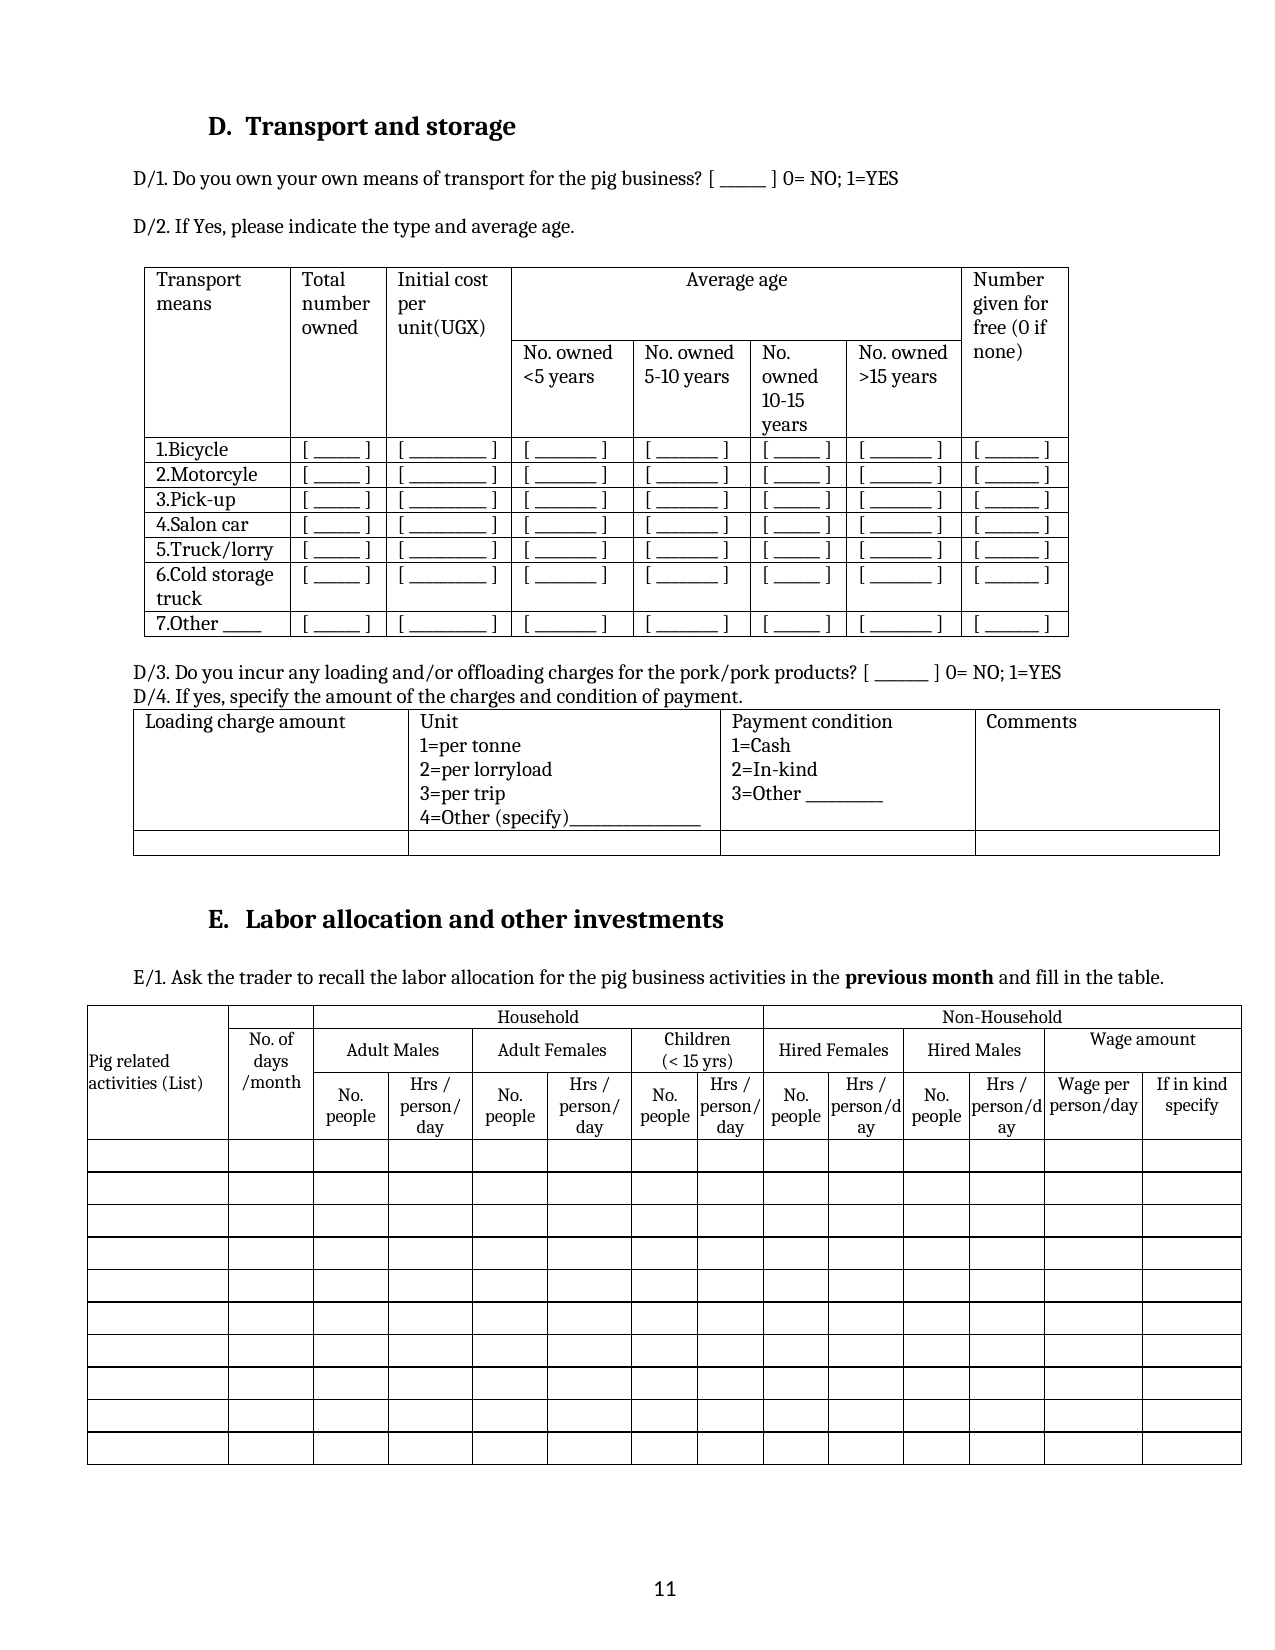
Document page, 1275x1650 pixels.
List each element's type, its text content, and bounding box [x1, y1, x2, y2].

table_cell [904, 1270, 969, 1301]
table_cell [1045, 1140, 1142, 1171]
table_header Payment condition 1=Cash 2=In-kind 3=Other __________ [721, 710, 975, 829]
table_cell [314, 1400, 388, 1431]
table_cell [291, 340, 386, 437]
table_cell [ _______ ] [962, 612, 1068, 636]
table_cell Hrs / person/day [970, 1073, 1044, 1139]
table_cell [698, 1433, 763, 1464]
table_cell [389, 1433, 472, 1464]
table_cell [1045, 1238, 1142, 1269]
table_cell [632, 1335, 697, 1366]
table_cell [389, 1238, 472, 1269]
table_cell [ __________ ] [387, 438, 511, 462]
table_header Loading charge amount [134, 710, 408, 829]
table_cell [1143, 1270, 1241, 1301]
table_cell [389, 1140, 472, 1171]
table_cell [829, 1173, 903, 1204]
table_cell [88, 1140, 228, 1171]
table_cell [970, 1368, 1044, 1399]
table_cell [389, 1303, 472, 1334]
text D/4. If yes, specify the amount of the charges and condition of payment. [133, 685, 1196, 709]
table_cell [ ______ ] [291, 563, 386, 611]
table_cell [ ________ ] [847, 438, 961, 462]
table_header Comments [976, 710, 1219, 829]
table_cell [698, 1270, 763, 1301]
table_cell [829, 1433, 903, 1464]
table_cell [ ________ ] [847, 612, 961, 636]
table_cell [904, 1238, 969, 1269]
table_header Unit 1=per tonne 2=per lorryload 3=per trip 4=Other (specify)_________________ [409, 710, 720, 829]
table_cell [548, 1433, 631, 1464]
table_cell [ ______ ] [751, 488, 846, 512]
table_cell [88, 1173, 228, 1204]
table_cell [ ______ ] [291, 438, 386, 462]
table_cell [389, 1205, 472, 1236]
table_cell [473, 1205, 547, 1236]
table_cell [ __________ ] [387, 538, 511, 562]
table_cell [829, 1140, 903, 1171]
table_cell [1143, 1335, 1241, 1366]
table_cell [ ________ ] [512, 463, 633, 487]
table_cell [389, 1173, 472, 1204]
table_cell [970, 1400, 1044, 1431]
table_cell [ __________ ] [387, 612, 511, 636]
table_cell [ ________ ] [512, 538, 633, 562]
text D/3. Do you incur any loading and/or offloading charges for the pork/pork products? [ _______ ] 0= NO; 1=YES [133, 661, 1196, 685]
table_cell [ ________ ] [847, 463, 961, 487]
table_cell Adult Males [314, 1029, 472, 1072]
table_cell [548, 1140, 631, 1171]
table_cell [229, 1433, 313, 1464]
table_cell [904, 1303, 969, 1334]
table_header Household [314, 1006, 763, 1028]
table_cell 6.Cold storage truck [145, 563, 290, 611]
table_cell [764, 1270, 828, 1301]
table_cell [473, 1400, 547, 1431]
table_cell [389, 1400, 472, 1431]
table_cell [764, 1140, 828, 1171]
table_cell [764, 1400, 828, 1431]
table_cell [1045, 1400, 1142, 1431]
table_cell [ ________ ] [847, 538, 961, 562]
table_cell [698, 1205, 763, 1236]
table_cell [ __________ ] [387, 513, 511, 537]
table_cell Hrs / person/ day [389, 1073, 472, 1139]
table_cell [1143, 1433, 1241, 1464]
table_cell [764, 1335, 828, 1366]
table_cell [1045, 1335, 1142, 1366]
table_cell [764, 1173, 828, 1204]
table_cell [473, 1173, 547, 1204]
table_cell [88, 1368, 228, 1399]
table_cell [473, 1335, 547, 1366]
table_cell [904, 1140, 969, 1171]
table_cell [ ________ ] [634, 438, 750, 462]
table_cell [548, 1270, 631, 1301]
table_cell No. of days /month [229, 1029, 313, 1139]
table_cell [ ______ ] [291, 513, 386, 537]
table_cell [904, 1335, 969, 1366]
table_cell [1143, 1140, 1241, 1171]
table_cell [698, 1303, 763, 1334]
table_cell [1045, 1368, 1142, 1399]
table_cell 3.Pick-up [145, 488, 290, 512]
table_cell 7.Other _____ [145, 612, 290, 636]
table_cell [229, 1238, 313, 1269]
table_cell Hired Females [764, 1029, 903, 1072]
table_cell [698, 1368, 763, 1399]
table_cell [389, 1335, 472, 1366]
table_cell [970, 1433, 1044, 1464]
table_cell [764, 1433, 828, 1464]
table_cell [632, 1303, 697, 1334]
table_cell No. people [473, 1073, 547, 1139]
table_cell Hrs / person/ day [548, 1073, 631, 1139]
table_cell [ ________ ] [634, 463, 750, 487]
table_cell [548, 1173, 631, 1204]
table_cell [904, 1400, 969, 1431]
table_cell [1045, 1205, 1142, 1236]
table_cell [314, 1140, 388, 1171]
table_cell [970, 1205, 1044, 1236]
table_cell [88, 1335, 228, 1366]
table_cell [970, 1335, 1044, 1366]
table_header Pig related activities (List) [88, 1006, 228, 1139]
table_cell [145, 340, 290, 437]
table_cell [632, 1173, 697, 1204]
table_cell [ ________ ] [634, 513, 750, 537]
table_cell [ __________ ] [387, 563, 511, 611]
table_cell No. people [632, 1073, 697, 1139]
table_cell [88, 1270, 228, 1301]
table_header Number given for free (0 if none) [962, 268, 1068, 437]
table_cell No. owned 5-10 years [634, 341, 750, 437]
table_cell [389, 1270, 472, 1301]
table_header Average age [512, 268, 961, 340]
table_cell [764, 1238, 828, 1269]
table_cell No. people [314, 1073, 388, 1139]
table_cell [ ______ ] [751, 438, 846, 462]
table_cell [ ________ ] [634, 612, 750, 636]
table_cell [ ______ ] [751, 463, 846, 487]
table_cell No. owned 10-15 years [751, 341, 846, 437]
table_cell [632, 1205, 697, 1236]
table_cell [314, 1205, 388, 1236]
table_cell [632, 1400, 697, 1431]
table_cell [ ________ ] [634, 563, 750, 611]
table_cell [764, 1205, 828, 1236]
table_cell [548, 1238, 631, 1269]
table_cell [904, 1368, 969, 1399]
table_cell [ _______ ] [962, 513, 1068, 537]
table_cell [1143, 1238, 1241, 1269]
table_cell [314, 1303, 388, 1334]
table_cell [ _______ ] [962, 538, 1068, 562]
table_header [229, 1006, 313, 1028]
table_cell [904, 1173, 969, 1204]
table_cell [229, 1205, 313, 1236]
table_cell 2.Motorcyle [145, 463, 290, 487]
text E/1. Ask the trader to recall the labor allocation for the pig business activities in the previous month and fill in the table. [133, 965, 1196, 989]
table_cell [1045, 1433, 1142, 1464]
table_cell [473, 1368, 547, 1399]
table_cell 1.Bicycle [145, 438, 290, 462]
table_cell [88, 1205, 228, 1236]
table_header Total number owned [291, 268, 386, 340]
table_cell [970, 1303, 1044, 1334]
table_cell [829, 1335, 903, 1366]
table_cell [548, 1205, 631, 1236]
table_cell [473, 1270, 547, 1301]
table_cell [ ________ ] [512, 438, 633, 462]
table_cell [314, 1173, 388, 1204]
table_cell [88, 1433, 228, 1464]
table_cell [ __________ ] [387, 463, 511, 487]
table_cell [88, 1303, 228, 1334]
table_cell [632, 1368, 697, 1399]
table_cell No. people [904, 1073, 969, 1139]
table_cell Adult Females [473, 1029, 631, 1072]
table_cell [229, 1173, 313, 1204]
text D/1. Do you own your own means of transport for the pig business? [ ______ ] 0= NO; 1=YES [133, 167, 1196, 191]
table_cell [473, 1303, 547, 1334]
table_cell [970, 1270, 1044, 1301]
table_cell [314, 1433, 388, 1464]
table_cell [ ______ ] [751, 612, 846, 636]
table_cell [698, 1238, 763, 1269]
table_cell [ ______ ] [291, 612, 386, 636]
table_cell [229, 1140, 313, 1171]
table_cell [1143, 1368, 1241, 1399]
table_cell [1143, 1303, 1241, 1334]
text D/2. If Yes, please indicate the type and average age. [133, 215, 1196, 239]
table_cell [ ________ ] [512, 612, 633, 636]
table_cell [314, 1270, 388, 1301]
table_cell 4.Salon car [145, 513, 290, 537]
table_cell [632, 1238, 697, 1269]
list Labor allocation and other investments [208, 904, 1196, 936]
table_cell [ ________ ] [512, 563, 633, 611]
table_cell [409, 831, 720, 854]
table_cell [698, 1335, 763, 1366]
table_cell [970, 1140, 1044, 1171]
list Transport and storage [208, 111, 1196, 142]
table_cell [829, 1238, 903, 1269]
table_cell [473, 1433, 547, 1464]
table_cell [698, 1140, 763, 1171]
table_cell [ ________ ] [512, 488, 633, 512]
table_header Non-Household [764, 1006, 1241, 1028]
table_header Transport means [145, 268, 290, 340]
table_cell [ ________ ] [634, 538, 750, 562]
table_cell [1143, 1173, 1241, 1204]
table_cell [ ________ ] [634, 488, 750, 512]
table_cell [389, 1368, 472, 1399]
table_cell Hrs / person/day [698, 1073, 763, 1139]
table_cell [ __________ ] [387, 488, 511, 512]
table_cell [ _______ ] [962, 463, 1068, 487]
table_cell [1045, 1270, 1142, 1301]
table_cell No. people [764, 1073, 828, 1139]
table_cell [829, 1400, 903, 1431]
table_cell [ ______ ] [291, 488, 386, 512]
table_cell [1143, 1400, 1241, 1431]
table_cell [229, 1303, 313, 1334]
table_cell [88, 1238, 228, 1269]
table_cell [ ______ ] [751, 538, 846, 562]
table_cell [ ______ ] [751, 563, 846, 611]
table_cell [904, 1205, 969, 1236]
table_header Initial cost per unit(UGX) [387, 268, 511, 437]
table_cell No. owned >15 years [847, 341, 961, 437]
table_cell [314, 1335, 388, 1366]
table_cell [976, 831, 1219, 854]
table_cell [764, 1303, 828, 1334]
table_cell Wage per person/day [1045, 1073, 1142, 1139]
table_cell [134, 831, 408, 854]
table_cell If in kind specify [1143, 1073, 1241, 1139]
table_cell [ _______ ] [962, 438, 1068, 462]
table_cell [229, 1368, 313, 1399]
table_cell [1045, 1173, 1142, 1204]
table_cell Wage amount [1045, 1029, 1241, 1072]
table_cell [904, 1433, 969, 1464]
table_cell [548, 1368, 631, 1399]
table_cell [314, 1238, 388, 1269]
table_cell [314, 1368, 388, 1399]
table_cell [829, 1270, 903, 1301]
table_cell [ ________ ] [847, 563, 961, 611]
table_cell [970, 1173, 1044, 1204]
table_cell [229, 1335, 313, 1366]
table_cell [229, 1270, 313, 1301]
table_cell [632, 1140, 697, 1171]
table_cell [698, 1400, 763, 1431]
table_cell [1045, 1303, 1142, 1334]
table_cell [764, 1368, 828, 1399]
table_cell [829, 1205, 903, 1236]
table_cell [829, 1368, 903, 1399]
table_cell Hired Males [904, 1029, 1044, 1072]
table_cell [473, 1140, 547, 1171]
table_cell [ ______ ] [751, 513, 846, 537]
table_cell [ _______ ] [962, 488, 1068, 512]
table_cell [698, 1173, 763, 1204]
table_cell Children (< 15 yrs) [632, 1029, 763, 1072]
table_cell [ _______ ] [962, 563, 1068, 611]
table_cell Hrs / person/day [829, 1073, 903, 1139]
table_cell [473, 1238, 547, 1269]
table_cell [ ______ ] [291, 463, 386, 487]
table_cell No. owned <5 years [512, 341, 633, 437]
table_cell [ ______ ] [291, 538, 386, 562]
table_cell [721, 831, 975, 854]
table_cell [ ________ ] [847, 513, 961, 537]
table_cell [ ________ ] [512, 513, 633, 537]
table_cell [229, 1400, 313, 1431]
table_cell [548, 1303, 631, 1334]
table_cell [632, 1270, 697, 1301]
table_cell [ ________ ] [847, 488, 961, 512]
table_cell [548, 1335, 631, 1366]
table_cell [829, 1303, 903, 1334]
table_cell [88, 1400, 228, 1431]
table_cell [548, 1400, 631, 1431]
table_cell [1143, 1205, 1241, 1236]
table_cell 5.Truck/lorry [145, 538, 290, 562]
table_cell [632, 1433, 697, 1464]
table_cell [970, 1238, 1044, 1269]
